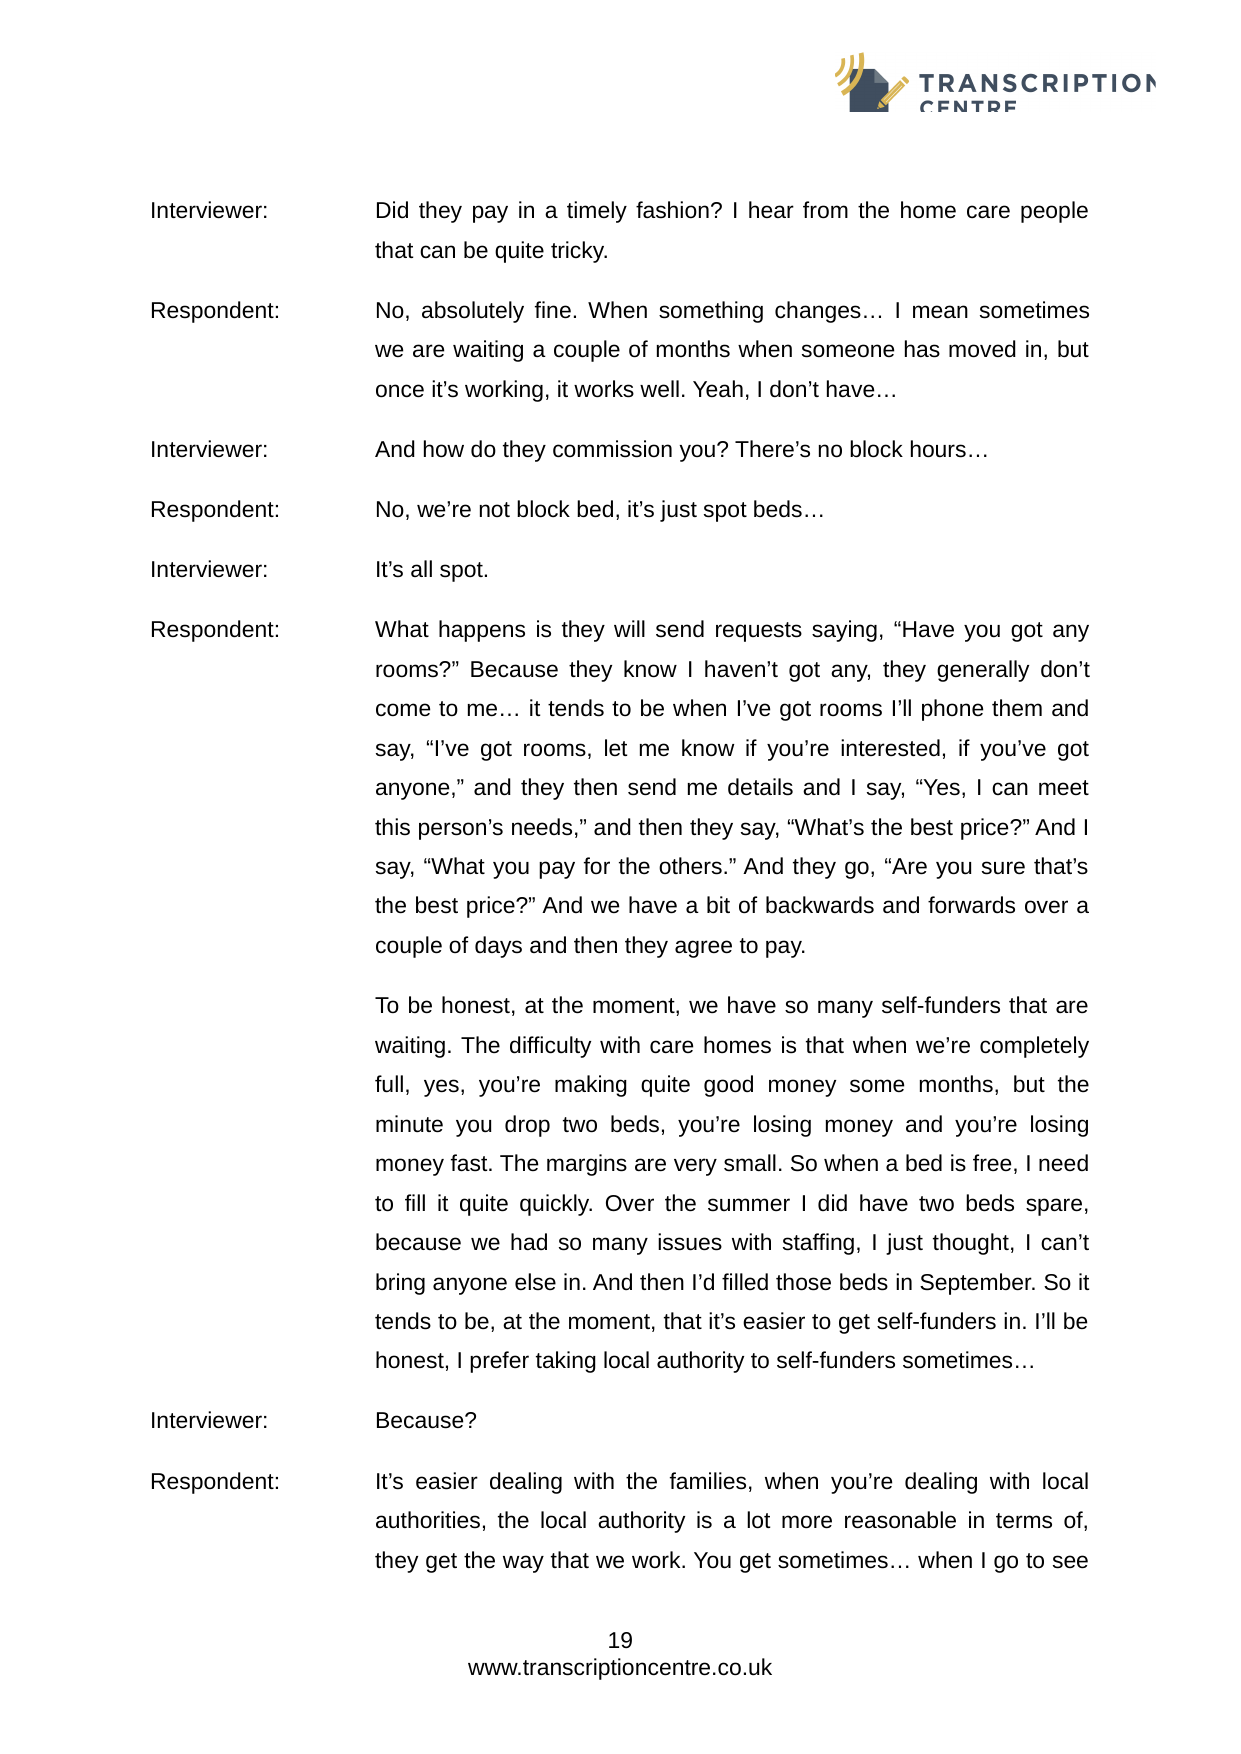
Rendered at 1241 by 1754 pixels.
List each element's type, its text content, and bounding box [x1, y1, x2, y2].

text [150, 1468, 1090, 1573]
text Respondent: No, we’re not block bed, it’s just spot beds… [150, 496, 1090, 522]
picture [834, 52, 1156, 112]
text Respondent: What happens is they will send requests saying, “Have you got any rooms?” Because they know I haven’t got any, they generally don’t come to me… it tends to be when I’ve got rooms I’ll phone them and say, “I’ve got rooms, let me know if you’re interested, if you’ve got anyone,” and they then send me details and I say, “Yes, I can meet this person’s needs,” and then they say, “What’s the best price?” And I say, “What you pay for the others.” And they go, “Are you sure that’s the best price?” And we have a bit of backwards and forwards over a couple of days and then they agree to pay. [150, 616, 1090, 958]
text To be honest, at the moment, we have so many self-funders that are waiting. The difficulty with care homes is that when we’re completely full, yes, you’re making quite good money some months, but the minute you drop two beds, you’re losing money and you’re losing money fast. The margins are very small. So when a bed is free, I need to fill it quite quickly. Over the summer I did have two beds spare, because we had so many issues with staffing, I just thought, I can’t bring anyone else in. And then I’d filled those beds in September. So it tends to be, at the moment, that it’s easier to get self-funders in. I’ll be honest, I prefer taking local authority to self-funders sometimes… [150, 992, 1090, 1374]
text Respondent: No, absolutely fine. When something changes… I mean sometimes we are waiting a couple of months when someone has moved in, but once it’s working, it works well. Yeah, I don’t have… [150, 297, 1090, 402]
text Interviewer: Did they pay in a timely fashion? I hear from the home care people that can be quite tricky. [150, 197, 1090, 263]
text Interviewer: It’s all spot. [150, 556, 1090, 582]
text Interviewer: And how do they commission you? There’s no block hours… [150, 436, 1090, 462]
text Interviewer: Because? [150, 1407, 1090, 1434]
